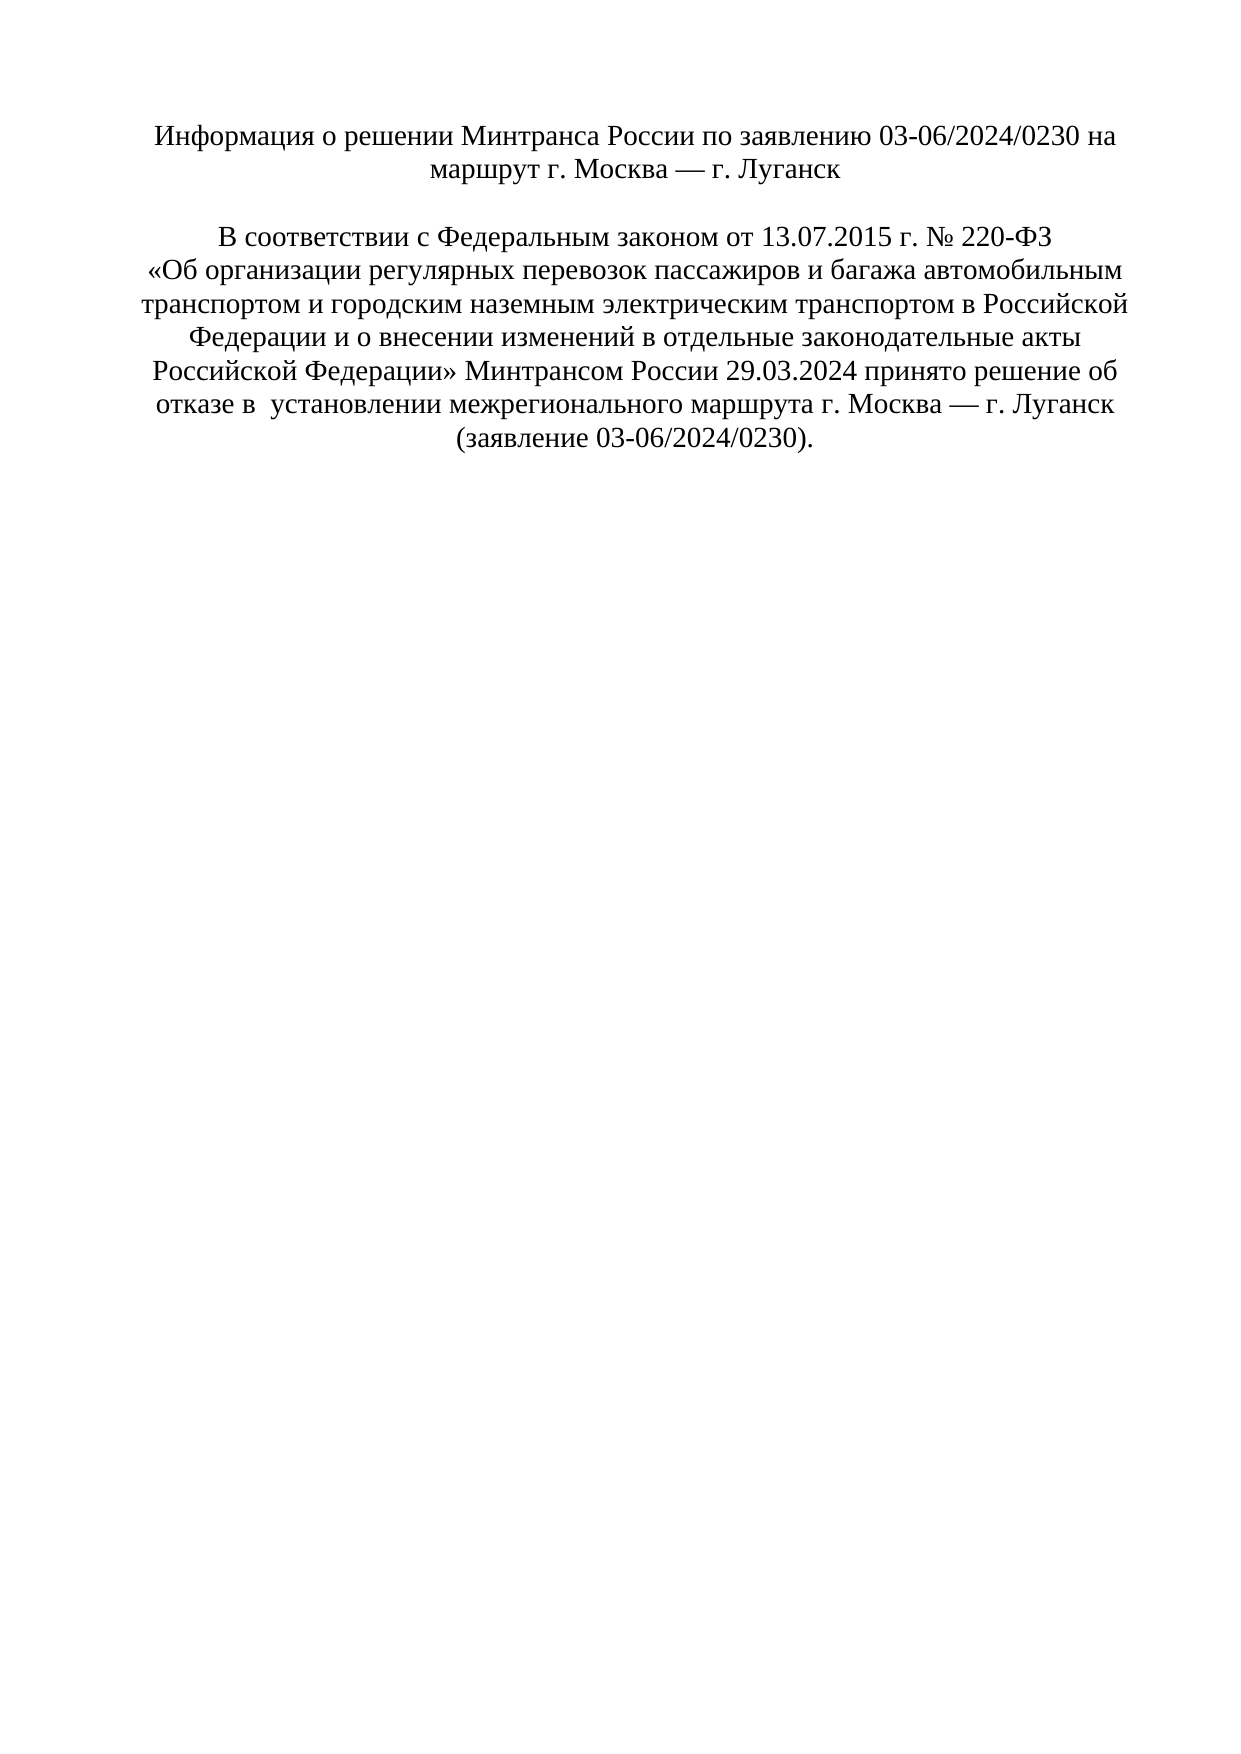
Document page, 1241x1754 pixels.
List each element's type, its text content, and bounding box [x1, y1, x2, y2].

text Информация о решении Минтранса России по заявлению 03-06/2024/0230 на маршрут г. Москва — г. Луганск [118, 118, 1152, 185]
text В соответствии с Федеральным законом от 13.07.2015 г. № 220-ФЗ «Об организации регулярных перевозок пассажиров и багажа автомобильным транспортом и городским наземным электрическим транспортом в Российской Федерации и о внесении изменений в отдельные законодательные акты Российской Федерации» Минтрансом России 29.03.2024 принято решение об отказе в установлении межрегионального маршрута г. Москва — г. Луганск (заявление 03-06/2024/0230). [118, 219, 1152, 453]
